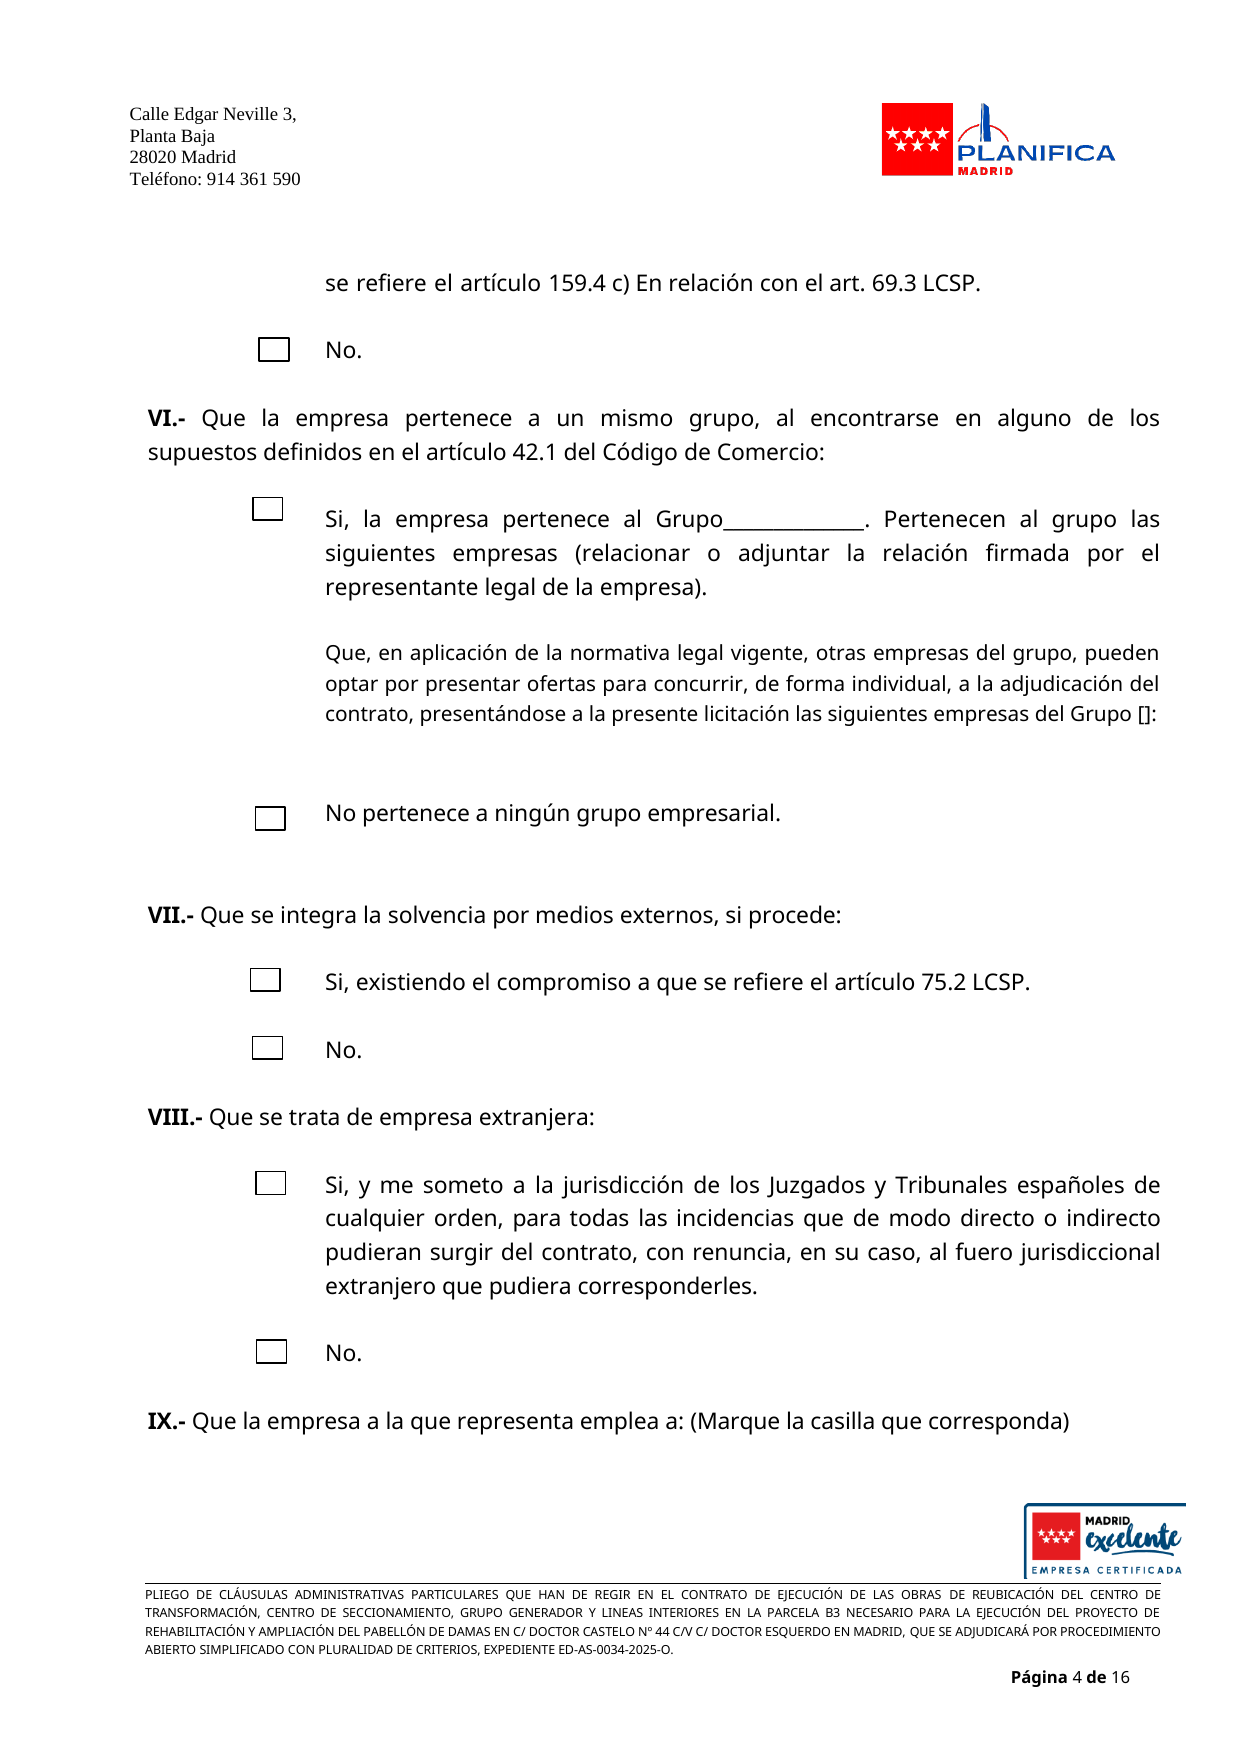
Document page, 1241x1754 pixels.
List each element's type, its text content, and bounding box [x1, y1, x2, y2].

text No pertenece a ningún grupo empresarial. [148, 797, 1161, 829]
text VIII.- Que se trata de empresa extranjera: [148, 1101, 1161, 1132]
text Si, la empresa pertenece al Grupo______________. Pertenecen al grupo las siguientes empresas (relacionar o adjuntar la relación firmada por el representante legal de la empresa). [148, 503, 1161, 602]
text No. [148, 1034, 1161, 1065]
text No. [148, 1337, 1161, 1369]
text VII.- Que se integra la solvencia por medios externos, si procede: [148, 899, 1161, 930]
text IX.- Que la empresa a la que representa emplea a: (Marque la casilla que corresponda) [148, 1405, 1161, 1436]
text No. [148, 334, 1161, 366]
picture [881, 103, 1122, 176]
text Si, y me someto a la jurisdicción de los Juzgados y Tribunales españoles de cualquier orden, para todas las incidencias que de modo directo o indirecto pudieran surgir del contrato, con renuncia, en su caso, al fuero jurisdiccional extranjero que pudiera corresponderles. [325, 1169, 1161, 1301]
text Que, en aplicación de la normativa legal vigente, otras empresas del grupo, pueden optar por presentar ofertas para concurrir, de forma individual, a la adjudicación del contrato, presentándose a la presente licitación las siguientes empresas del Grupo []: [325, 638, 1161, 728]
text VI.- Que la empresa pertenece a un mismo grupo, al encontrarse en alguno de los supuestos definidos en el artículo 42.1 del Código de Comercio: [148, 402, 1161, 467]
text Si, existiendo el compromiso a que se refiere el artículo 75.2 LCSP. [148, 966, 1161, 997]
